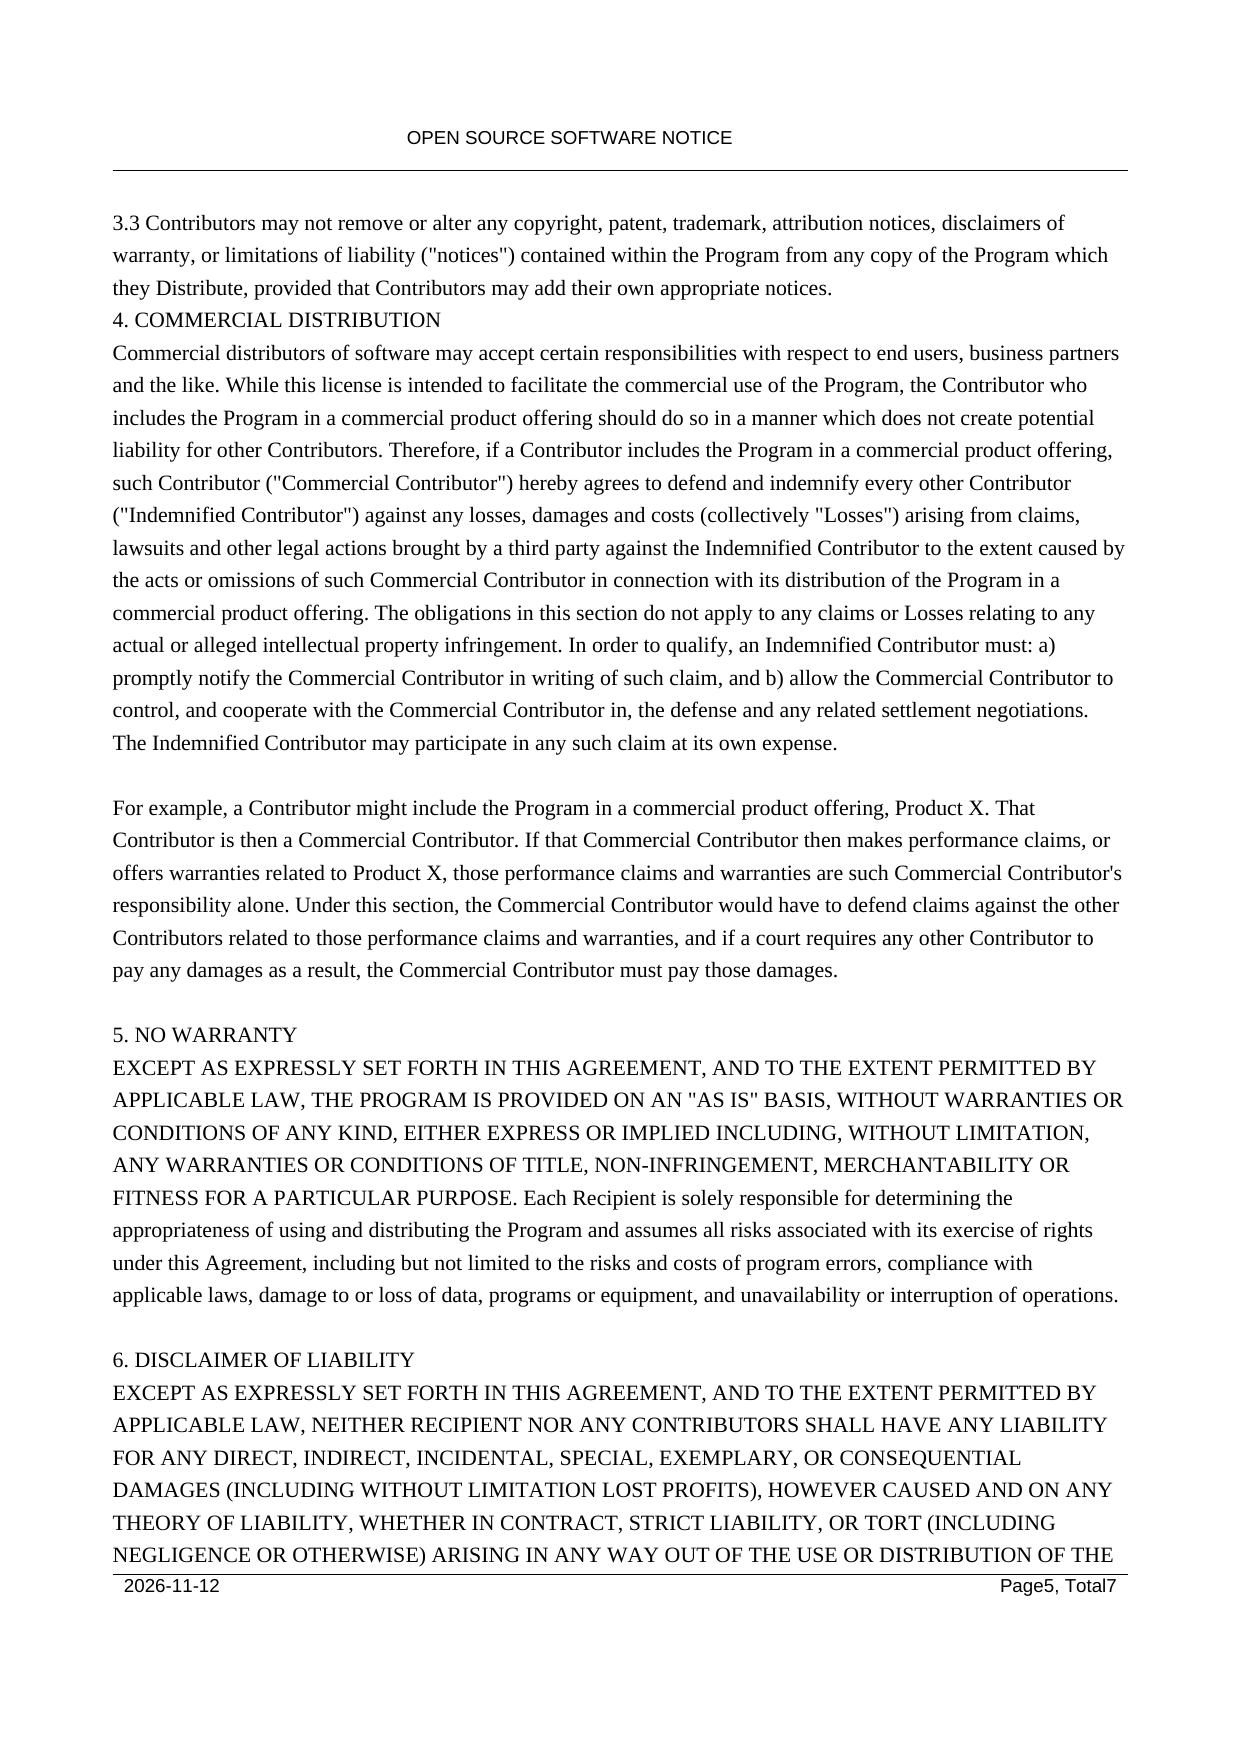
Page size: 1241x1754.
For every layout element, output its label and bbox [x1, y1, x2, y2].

text [112, 206, 1128, 1571]
